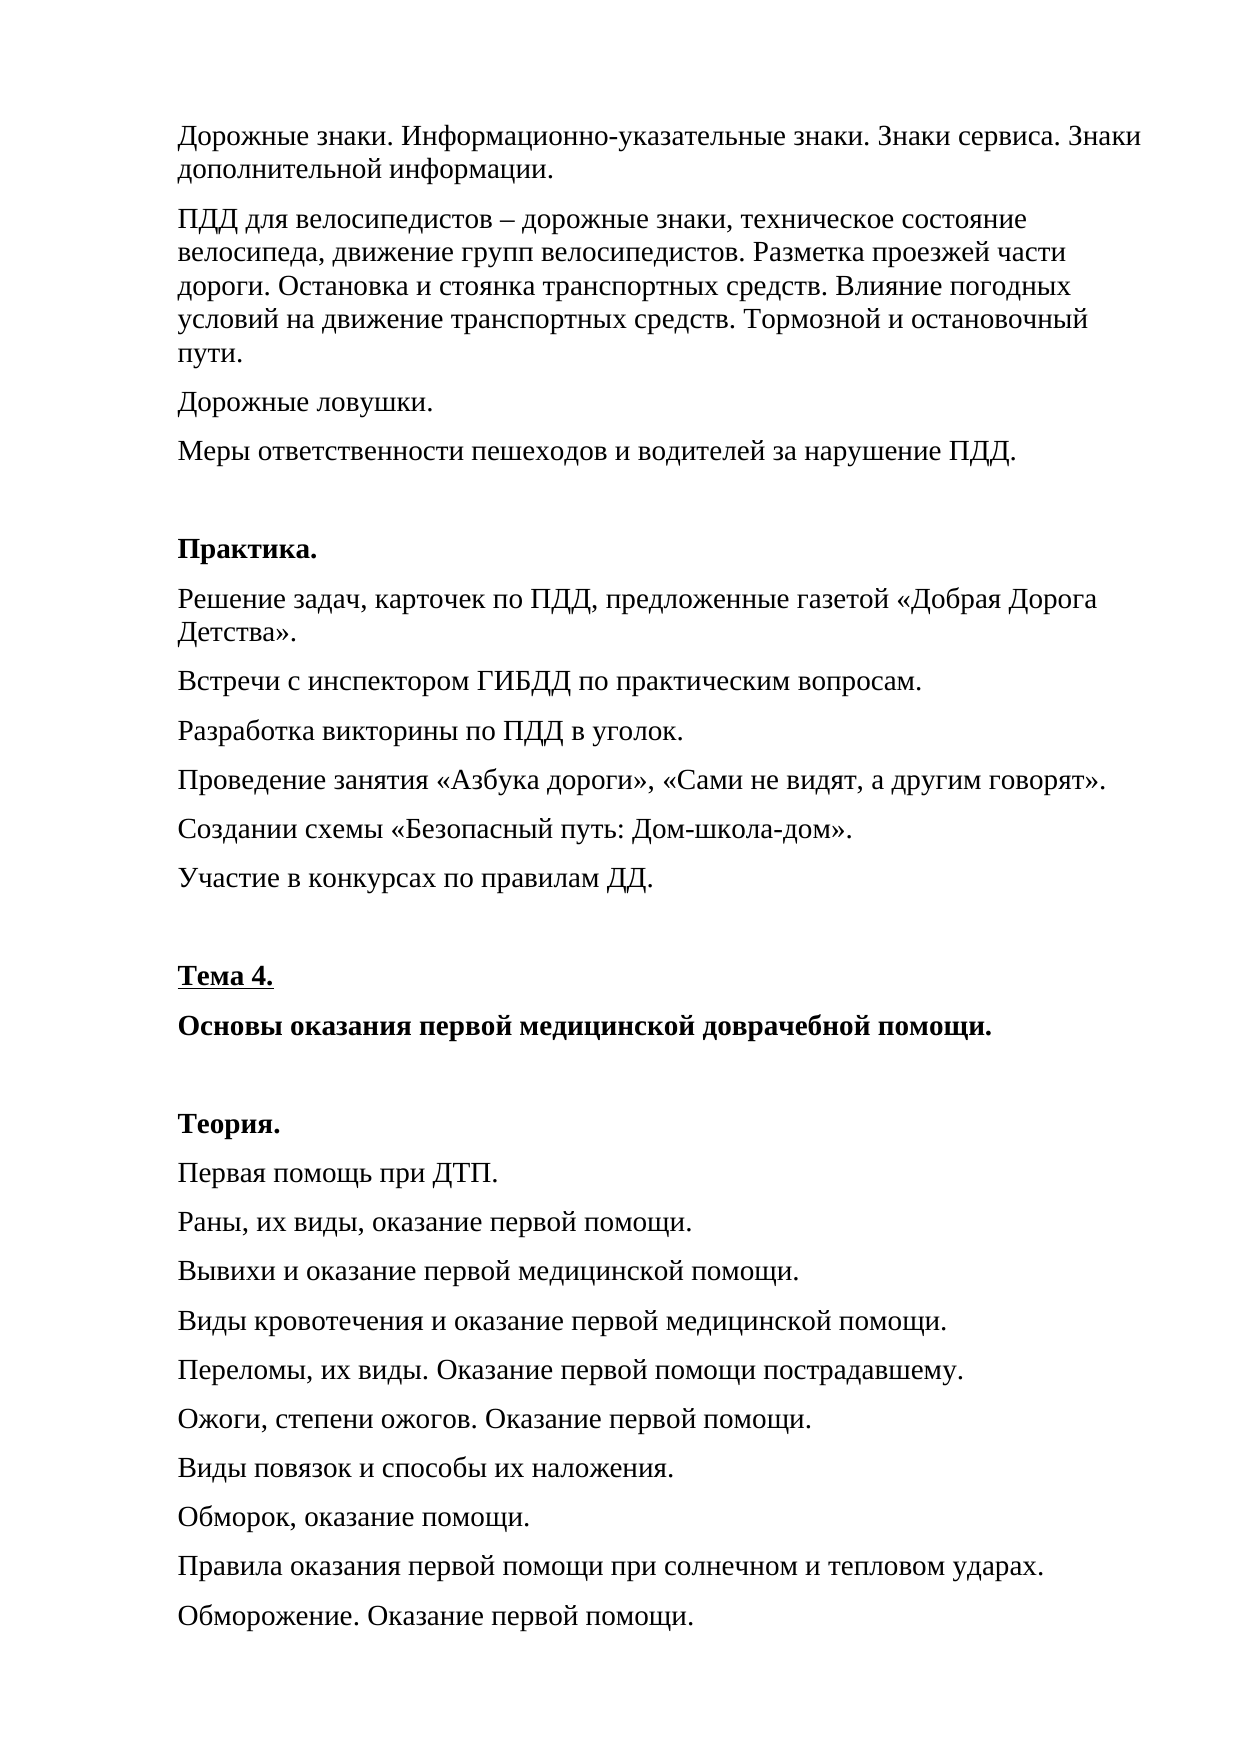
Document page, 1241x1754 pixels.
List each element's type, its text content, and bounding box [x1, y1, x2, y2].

text Решение задач, карточек по ПДД, предложенные газетой «Добрая Дорога Детства». [177, 581, 1152, 648]
text Теория. [177, 1106, 1152, 1139]
text Первая помощь при ДТП. [177, 1155, 1152, 1189]
text Обморожение. Оказание первой помощи. [177, 1598, 1152, 1631]
text Виды кровотечения и оказание первой медицинской помощи. [177, 1303, 1152, 1336]
text Дорожные ловушки. [177, 384, 1152, 418]
text Проведение занятия «Азбука дороги», «Сами не видят, а другим говорят». [177, 762, 1152, 795]
text ПДД для велосипедистов – дорожные знаки, техническое состояние велосипеда, движение групп велосипедистов. Разметка проезжей части дороги. Остановка и стоянка транспортных средств. Влияние погодных условий на движение транспортных средств. Тормозной и остановочный пути. [177, 201, 1152, 368]
text Раны, их виды, оказание первой помощи. [177, 1204, 1152, 1238]
text Участие в конкурсах по правилам ДД. [177, 860, 1152, 894]
text Меры ответственности пешеходов и водителей за нарушение ПДД. [177, 433, 1152, 467]
text Основы оказания первой медицинской доврачебной помощи. [177, 1008, 1152, 1041]
text Ожоги, степени ожогов. Оказание первой помощи. [177, 1401, 1152, 1434]
text Переломы, их виды. Оказание первой помощи пострадавшему. [177, 1352, 1152, 1385]
text Встречи с инспектором ГИБДД по практическим вопросам. [177, 663, 1152, 697]
text Тема 4. [177, 958, 1152, 992]
text Виды повязок и способы их наложения. [177, 1450, 1152, 1484]
text Создании схемы «Безопасный путь: Дом-школа-дом». [177, 811, 1152, 844]
text Дорожные знаки. Информационно-указательные знаки. Знаки сервиса. Знаки дополнительной информации. [177, 118, 1152, 185]
text Правила оказания первой помощи при солнечном и тепловом ударах. [177, 1548, 1152, 1582]
text Разработка викторины по ПДД в уголок. [177, 713, 1152, 746]
text Вывихи и оказание первой медицинской помощи. [177, 1253, 1152, 1287]
text Практика. [177, 532, 1152, 565]
text Обморок, оказание помощи. [177, 1499, 1152, 1533]
